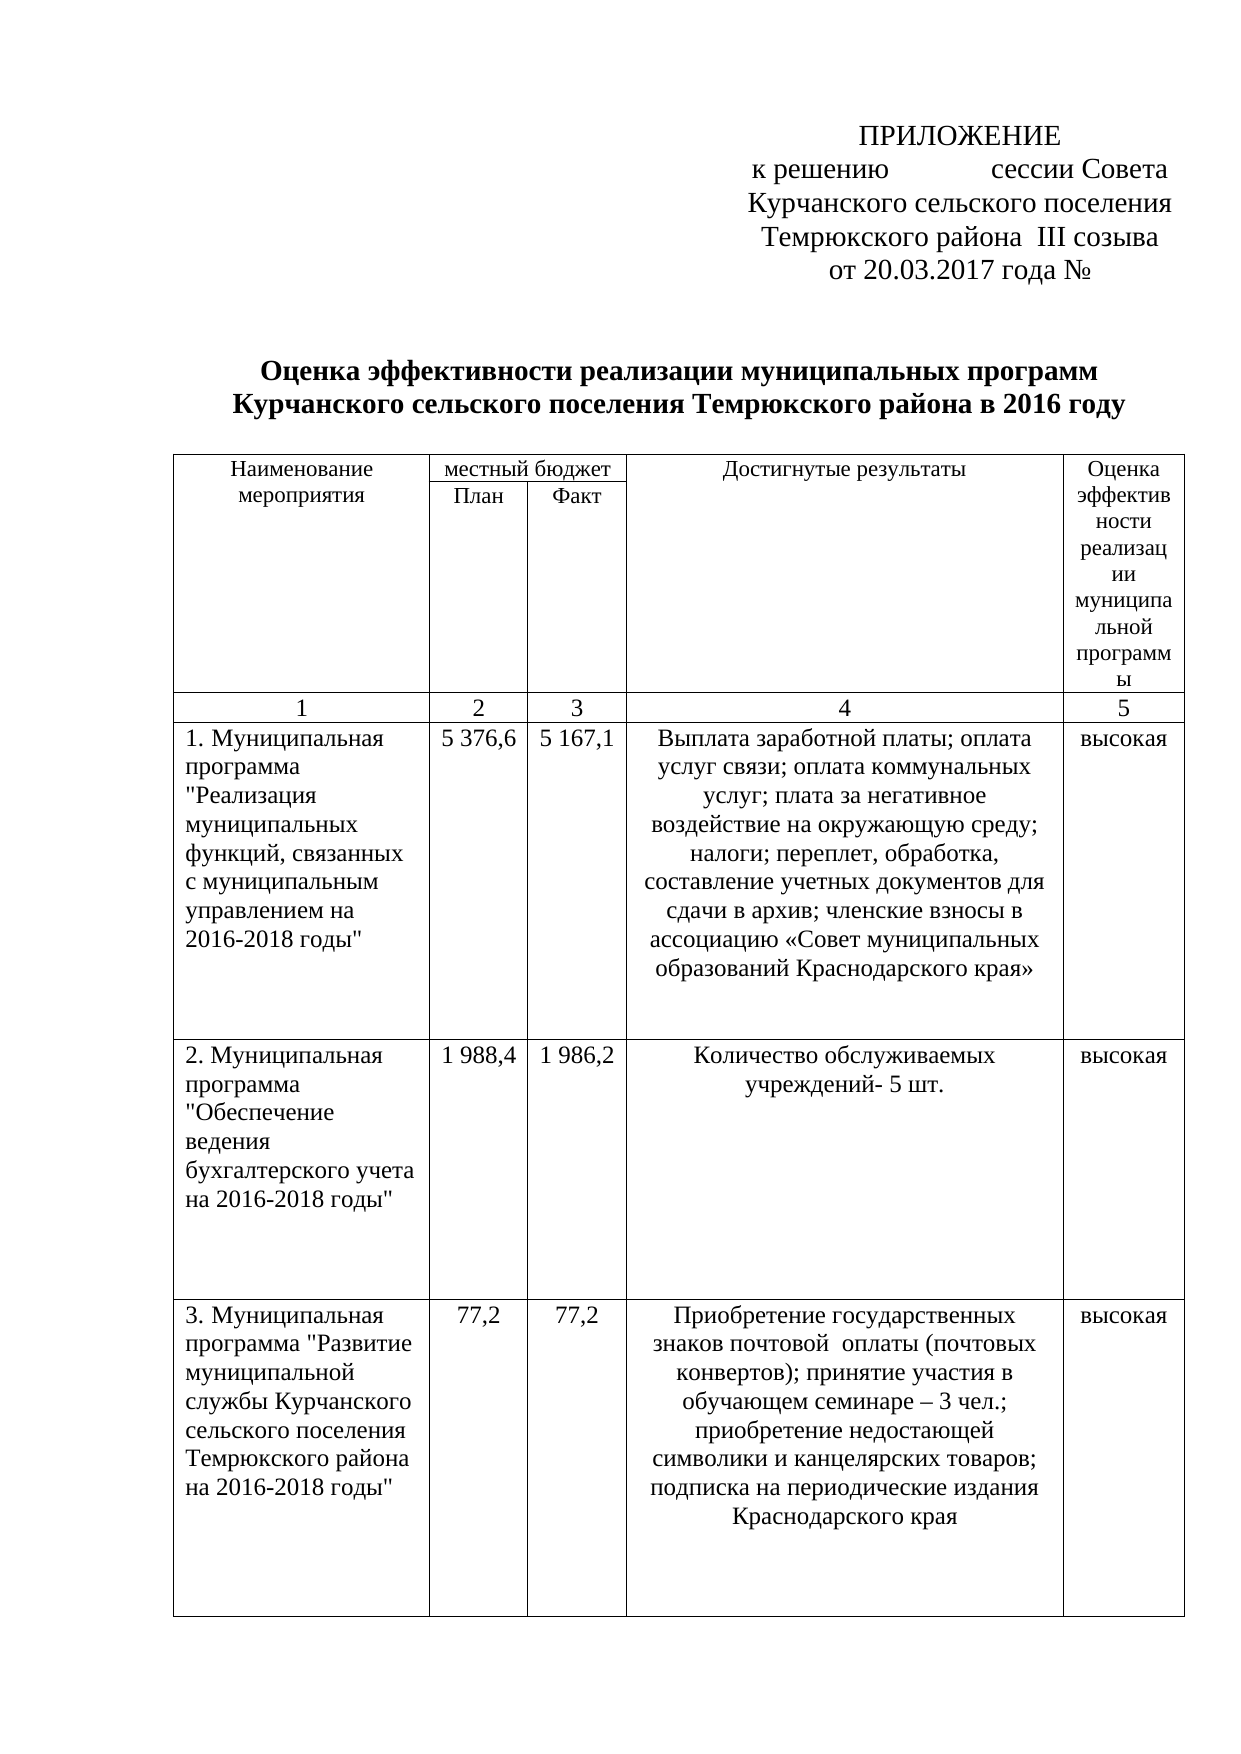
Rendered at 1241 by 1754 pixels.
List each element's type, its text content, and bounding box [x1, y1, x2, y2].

text от 20.03.2017 года № [738, 252, 1181, 286]
table_cell 5 376,6 [430, 723, 527, 1039]
table_cell 2. Муниципальная программа "Обеспечение ведения бухгалтерского учета на 2016-2018 годы" [174, 1040, 429, 1299]
table_cell 1. Муниципальная программа "Реализация муниципальных функций, связанных с муниципальным управлением на 2016-2018 годы" [174, 723, 429, 1039]
table_cell 3. Муниципальная программа "Развитие муниципальной службы Курчанского сельского поселения Темрюкского района на 2016-2018 годы" [174, 1300, 429, 1616]
table_cell 1 986,2 [528, 1040, 626, 1299]
table_cell 5 [1064, 693, 1184, 722]
table_cell 77,2 [528, 1300, 626, 1616]
table_cell План [430, 482, 527, 692]
text Темрюкского района III созыва [738, 219, 1181, 252]
table_cell 3 [528, 693, 626, 722]
text Оценка эффективности реализации муниципальных программ Курчанского сельского поселения Темрюкского района в 2016 году [177, 353, 1181, 420]
text Курчанского сельского поселения [738, 185, 1181, 219]
table_header Наименование мероприятия [174, 455, 429, 692]
table_cell Факт [528, 482, 626, 692]
text к решению сессии Совета [738, 152, 1181, 185]
table_cell высокая [1064, 723, 1184, 1039]
table_cell 1 [174, 693, 429, 722]
table_cell 2 [430, 693, 527, 722]
table_header Достигнутые результаты [627, 455, 1063, 692]
table_cell 4 [627, 693, 1063, 722]
table_cell 1 988,4 [430, 1040, 527, 1299]
table_cell Выплата заработной платы; оплата услуг связи; оплата коммунальных услуг; плата за негативное воздействие на окружающую среду; налоги; переплет, обработка, составление учетных документов для сдачи в архив; членские взносы в ассоциацию «Совет муниципальных образований Краснодарского края» [627, 723, 1063, 1039]
table_cell высокая [1064, 1040, 1184, 1299]
table_cell 77,2 [430, 1300, 527, 1616]
table_header местный бюджет [430, 455, 626, 481]
text ПРИЛОЖЕНИЕ [738, 118, 1181, 152]
table_cell высокая [1064, 1300, 1184, 1616]
table_header Оценка эффективности реализации муниципальной программы [1064, 455, 1184, 692]
table_cell Приобретение государственных знаков почтовой оплаты (почтовых конвертов); принятие участия в обучающем семинаре – 3 чел.; приобретение недостающей символики и канцелярских товаров; подписка на периодические издания Краснодарского края [627, 1300, 1063, 1616]
table_cell 5 167,1 [528, 723, 626, 1039]
table_cell Количество обслуживаемых учреждений- 5 шт. [627, 1040, 1063, 1299]
